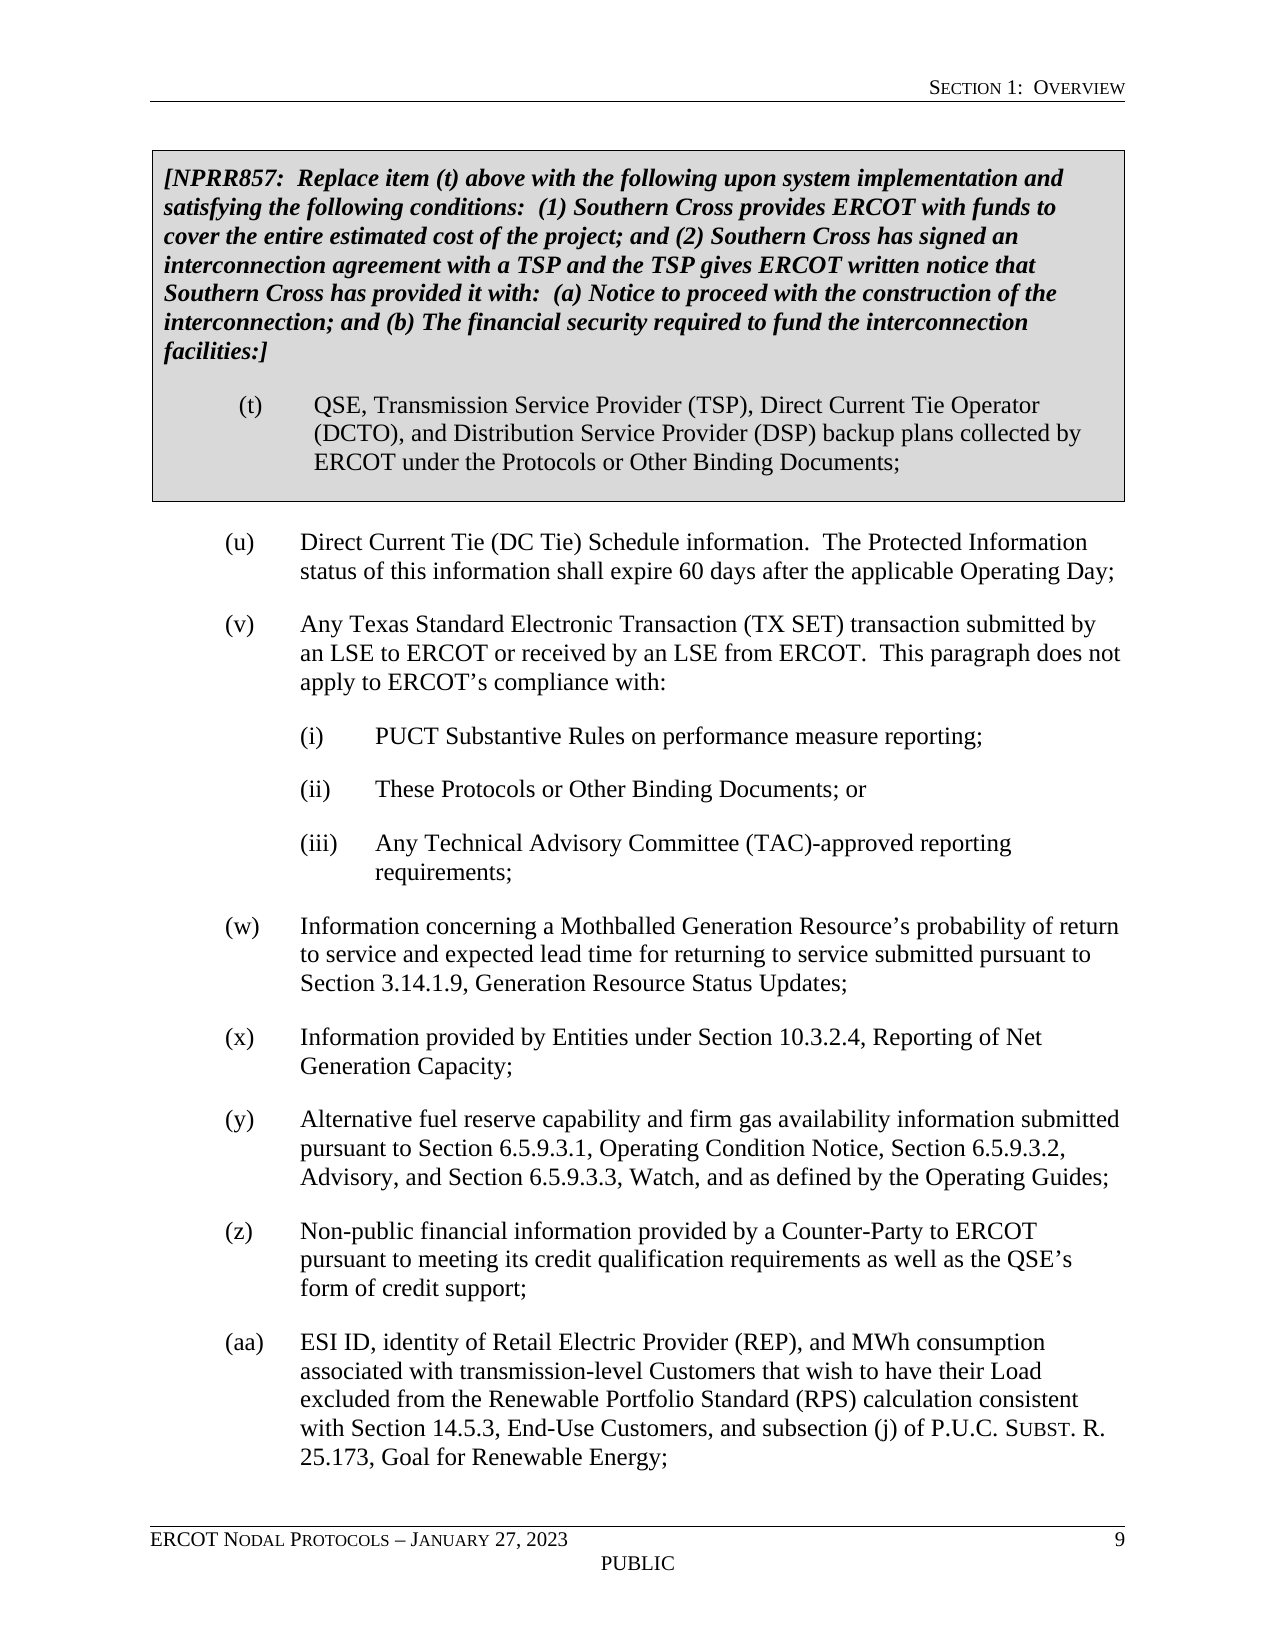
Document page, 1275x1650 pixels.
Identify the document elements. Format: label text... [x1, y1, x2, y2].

list (w) Information concerning a Mothballed Generation Resource’s probability of return to service and expected lead time for returning to service submitted pursuant to Section 3.14.1.9, Generation Resource Status Updates; [225, 911, 1125, 997]
list (z) Non-public financial information provided by a Counter-Party to ERCOT pursuant to meeting its credit qualification requirements as well as the QSE’s form of credit support; [225, 1216, 1125, 1302]
list (aa) ESI ID, identity of Retail Electric Provider (REP), and MWh consumption associated with transmission-level Customers that wish to have their Load excluded from the Renewable Portfolio Standard (RPS) calculation consistent with Section 14.5.3, End-Use Customers, and subsection (j) of P.U.C. Subst. R. 25.173, Goal for Renewable Energy; [225, 1327, 1125, 1471]
list (i) PUCT Substantive Rules on performance measure reporting; [300, 721, 1125, 749]
list (x) Information provided by Entities under Section 10.3.2.4, Reporting of Net Generation Capacity; [225, 1022, 1125, 1079]
table_header [NPRR857: Replace item (t) above with the following upon system implementation and satisfying the following conditions: (1) Southern Cross provides ERCOT with funds to cover the entire estimated cost of the project; and (2) Southern Cross has signed an interconnection agreement with a TSP and the TSP gives ERCOT written notice that Southern Cross has provided it with: (a) Notice to proceed with the construction of the interconnection; and (b) The financial security required to fund the interconnection facilities:] (t) QSE, Transmission Service Provider (TSP), Direct Current Tie Operator (DCTO), and Distribution Service Provider (DSP) backup plans collected by ERCOT under the Protocols or Other Binding Documents; [153, 151, 1124, 501]
list (v) Any Texas Standard Electronic Transaction (TX SET) transaction submitted by an LSE to ERCOT or received by an LSE from ERCOT. This paragraph does not apply to ERCOT’s compliance with: [225, 609, 1125, 696]
list (u) Direct Current Tie (DC Tie) Schedule information. The Protected Information status of this information shall expire 60 days after the applicable Operating Day; [225, 527, 1125, 584]
list (y) Alternative fuel reserve capability and firm gas availability information submitted pursuant to Section 6.5.9.3.1, Operating Condition Notice, Section 6.5.9.3.2, Advisory, and Section 6.5.9.3.3, Watch, and as defined by the Operating Guides; [225, 1104, 1125, 1191]
list (ii) These Protocols or Other Binding Documents; or [300, 774, 1125, 803]
list (iii) Any Technical Advisory Committee (TAC)-approved reporting requirements; [300, 828, 1125, 886]
